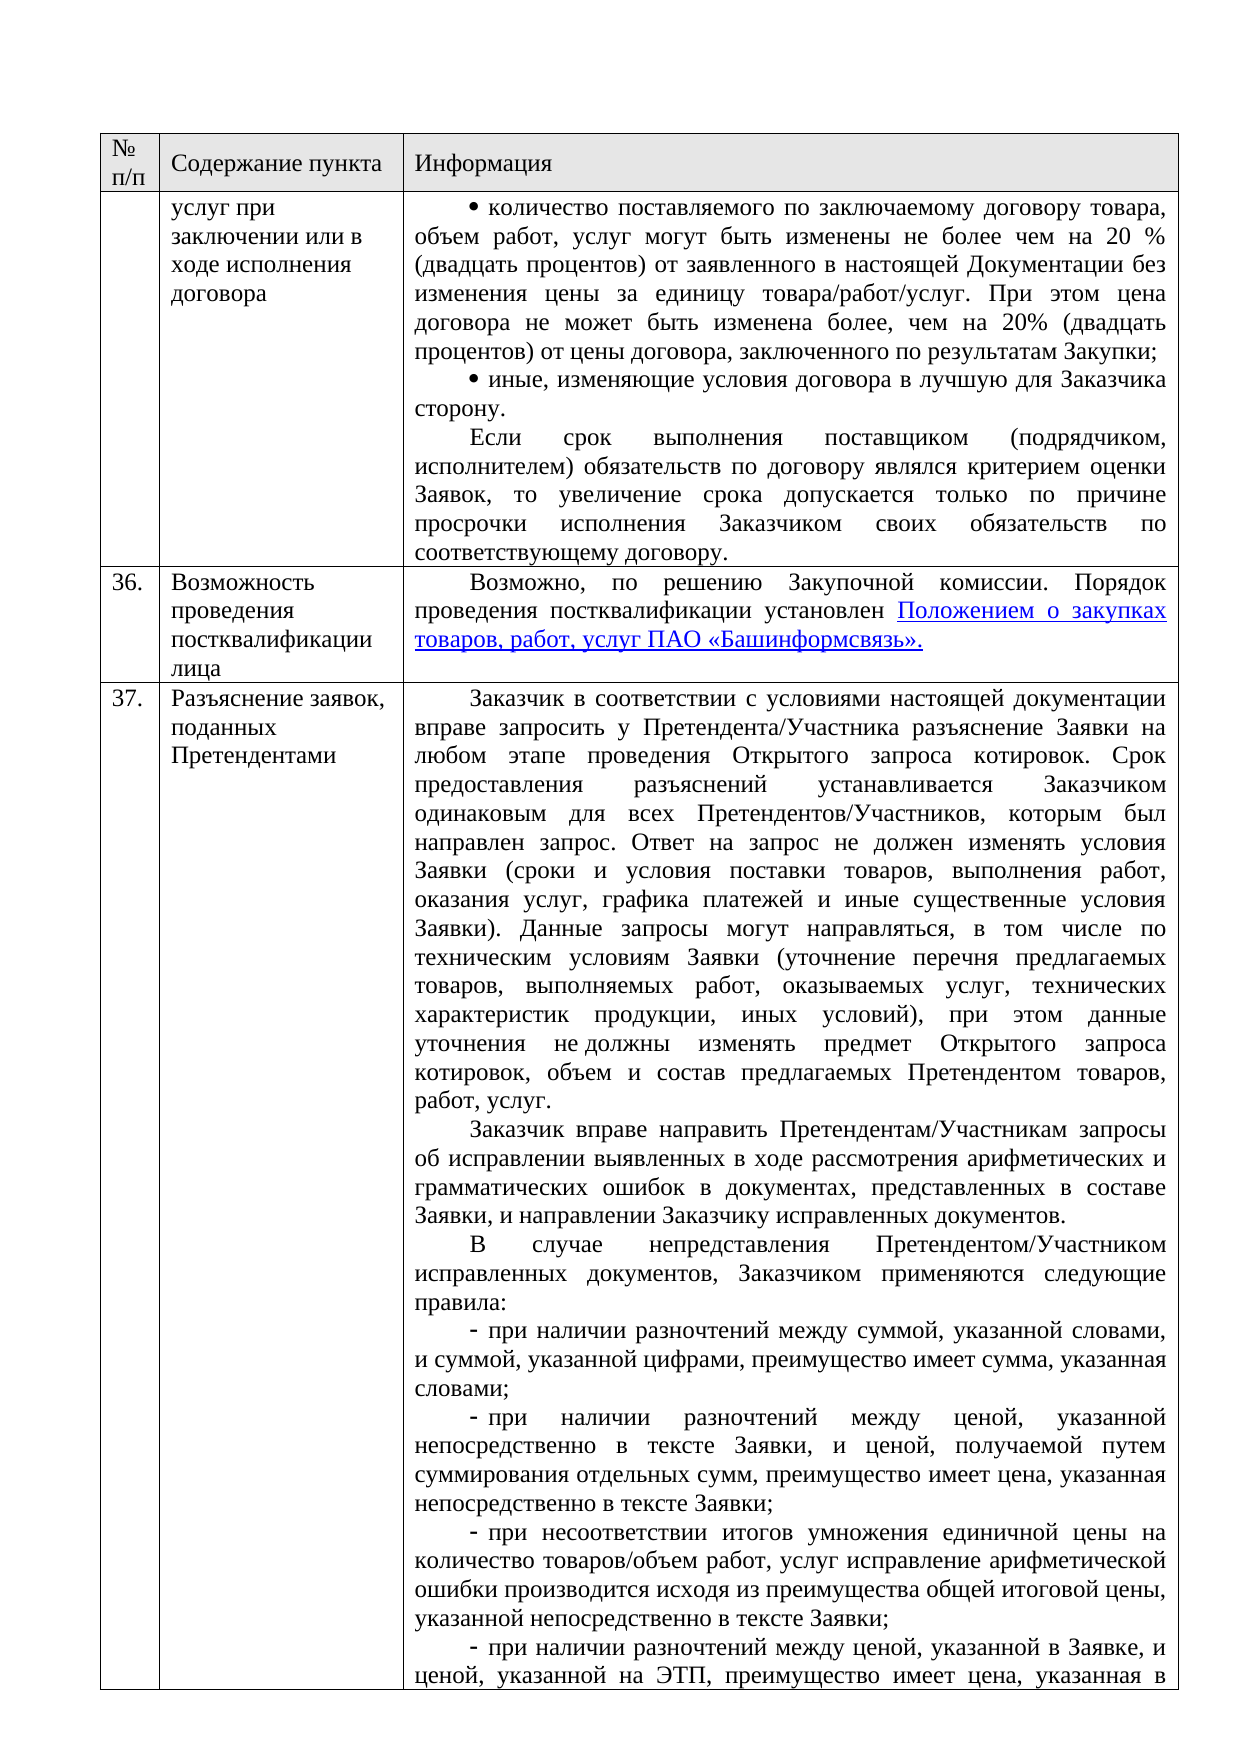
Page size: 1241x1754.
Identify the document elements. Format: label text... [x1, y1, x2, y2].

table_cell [160, 192, 403, 566]
table_cell [101, 683, 159, 1689]
table_header Содержание пункта [160, 134, 403, 191]
table_header Информация [404, 134, 1178, 191]
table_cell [160, 683, 403, 1689]
table_cell Возможно, по решению Закупочной комиссии. Порядок проведения постквалификации установлен Положением о закупках товаров, работ, услуг ПАО «Башинформсвязь». [404, 567, 1178, 682]
table_cell [101, 567, 159, 682]
table_cell Возможность проведения постквалификации лица [160, 567, 403, 682]
table_cell [101, 192, 159, 566]
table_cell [404, 683, 1178, 1689]
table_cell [404, 192, 1178, 566]
table_header № п/п [101, 134, 159, 191]
